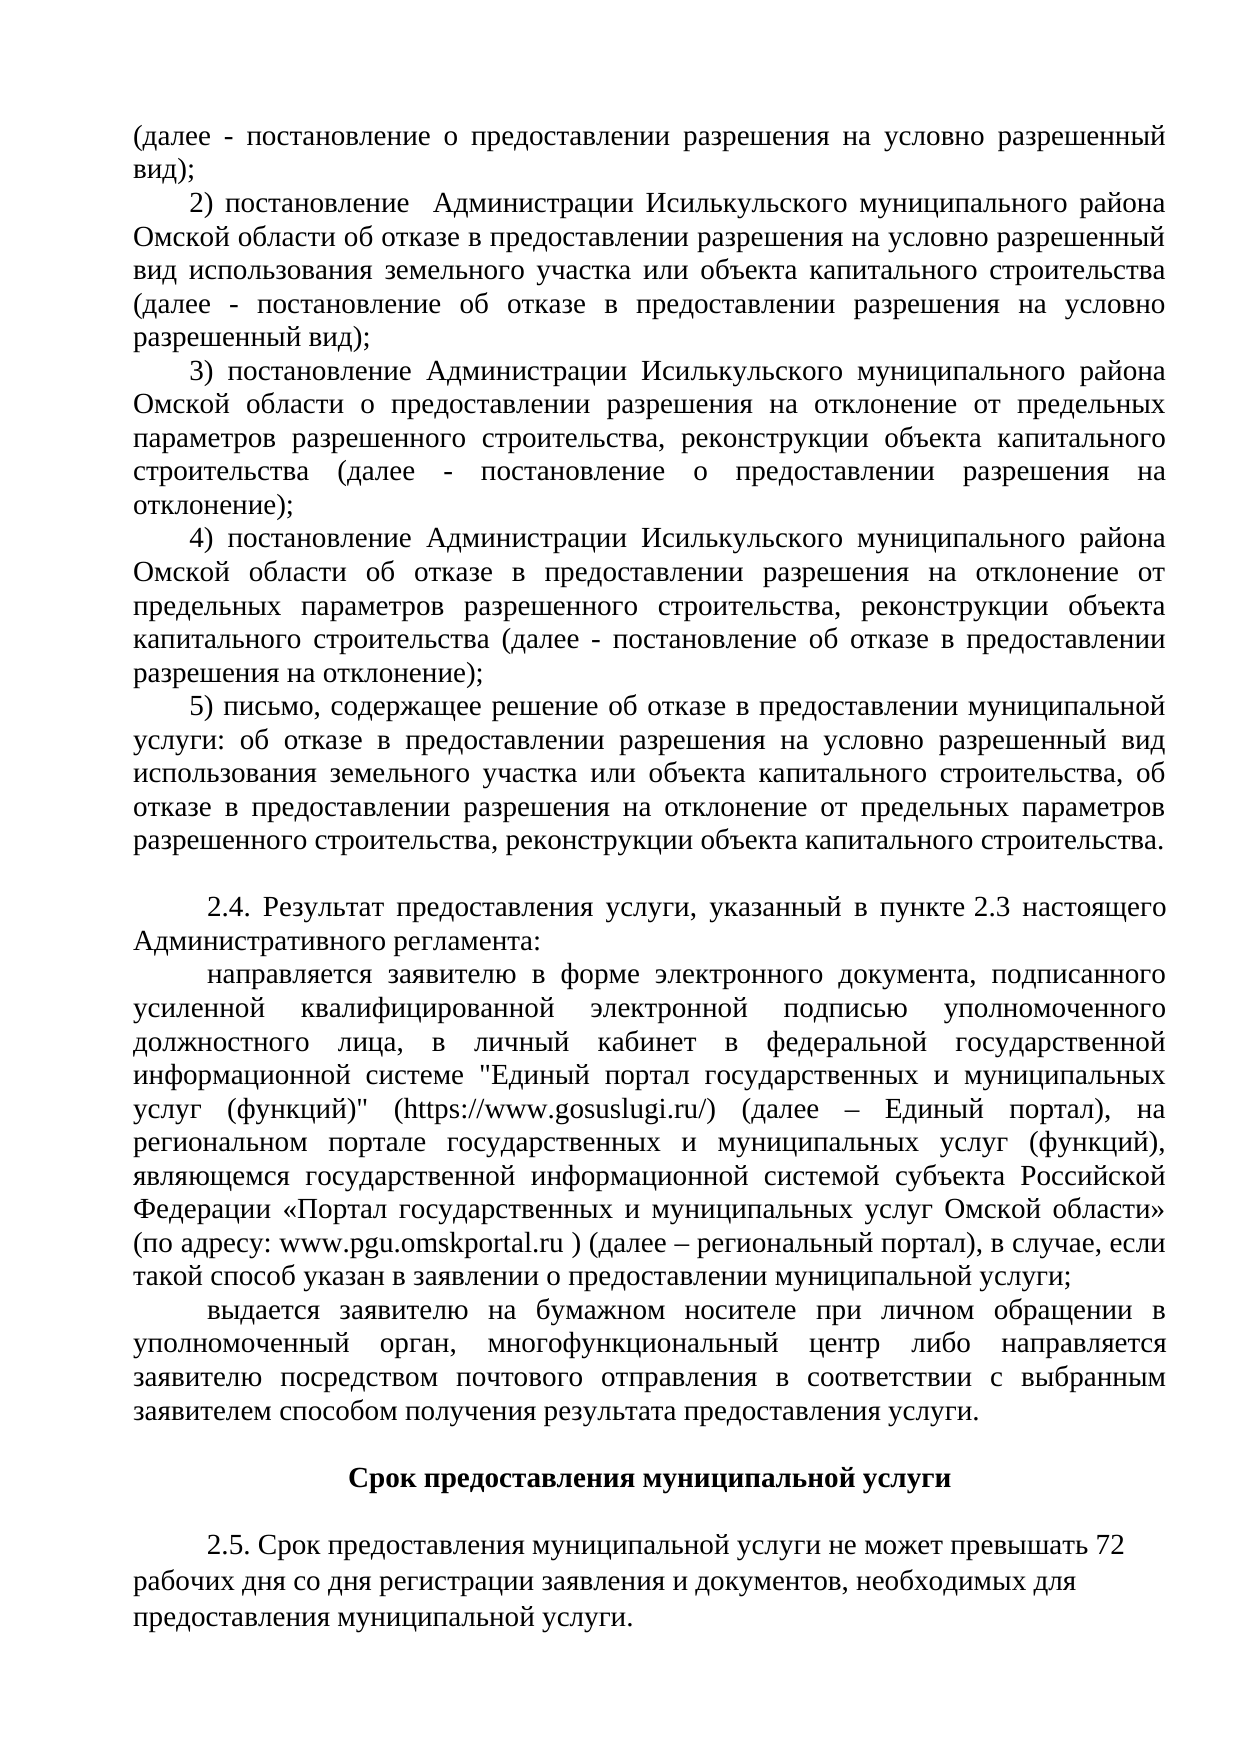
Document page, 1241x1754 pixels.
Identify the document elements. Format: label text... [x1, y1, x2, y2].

text направляется заявителю в форме электронного документа, подписанного усиленной квалифицированной электронной подписью уполномоченного должностного лица, в личный кабинет в федеральной государственной информационной системе "Единый портал государственных и муниципальных услуг (функций)" (https://www.gosuslugi.ru/) (далее – Единый портал), на региональном портале государственных и муниципальных услуг (функций), являющемся государственной информационной системой субъекта Российской Федерации «Портал государственных и муниципальных услуг Омской области» (по адресу: www.pgu.omskportal.ru ) (далее – региональный портал), в случае, если такой способ указан в заявлении о предоставлении муниципальной услуги; [133, 957, 1167, 1292]
text 2.5. Срок предоставления муниципальной услуги не может превышать 72 рабочих дня со дня регистрации заявления и документов, необходимых для предоставления муниципальной услуги. [133, 1527, 1167, 1633]
text 2) постановление Администрации Исилькульского муниципального района Омской области об отказе в предоставлении разрешения на условно разрешенный вид использования земельного участка или объекта капитального строительства (далее - постановление об отказе в предоставлении разрешения на условно разрешенный вид); [133, 185, 1167, 353]
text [133, 118, 1167, 185]
text 2.4. Результат предоставления услуги, указанный в пункте 2.3 настоящего Административного регламента: [133, 889, 1167, 957]
text Срок предоставления муниципальной услуги [133, 1460, 1167, 1493]
text 3) постановление Администрации Исилькульского муниципального района Омской области о предоставлении разрешения на отклонение от предельных параметров разрешенного строительства, реконструкции объекта капитального строительства (далее - постановление о предоставлении разрешения на отклонение); [133, 353, 1167, 521]
text выдается заявителю на бумажном носителе при личном обращении в уполномоченный орган, многофункциональный центр либо направляется заявителю посредством почтового отправления в соответствии с выбранным заявителем способом получения результата предоставления услуги. [133, 1292, 1167, 1426]
text 5) письмо, содержащее решение об отказе в предоставлении муниципальной услуги: об отказе в предоставлении разрешения на условно разрешенный вид использования земельного участка или объекта капитального строительства, об отказе в предоставлении разрешения на отклонение от предельных параметров разрешенного строительства, реконструкции объекта капитального строительства. [133, 688, 1167, 856]
text 4) постановление Администрации Исилькульского муниципального района Омской области об отказе в предоставлении разрешения на отклонение от предельных параметров разрешенного строительства, реконструкции объекта капитального строительства (далее - постановление об отказе в предоставлении разрешения на отклонение); [133, 521, 1167, 688]
